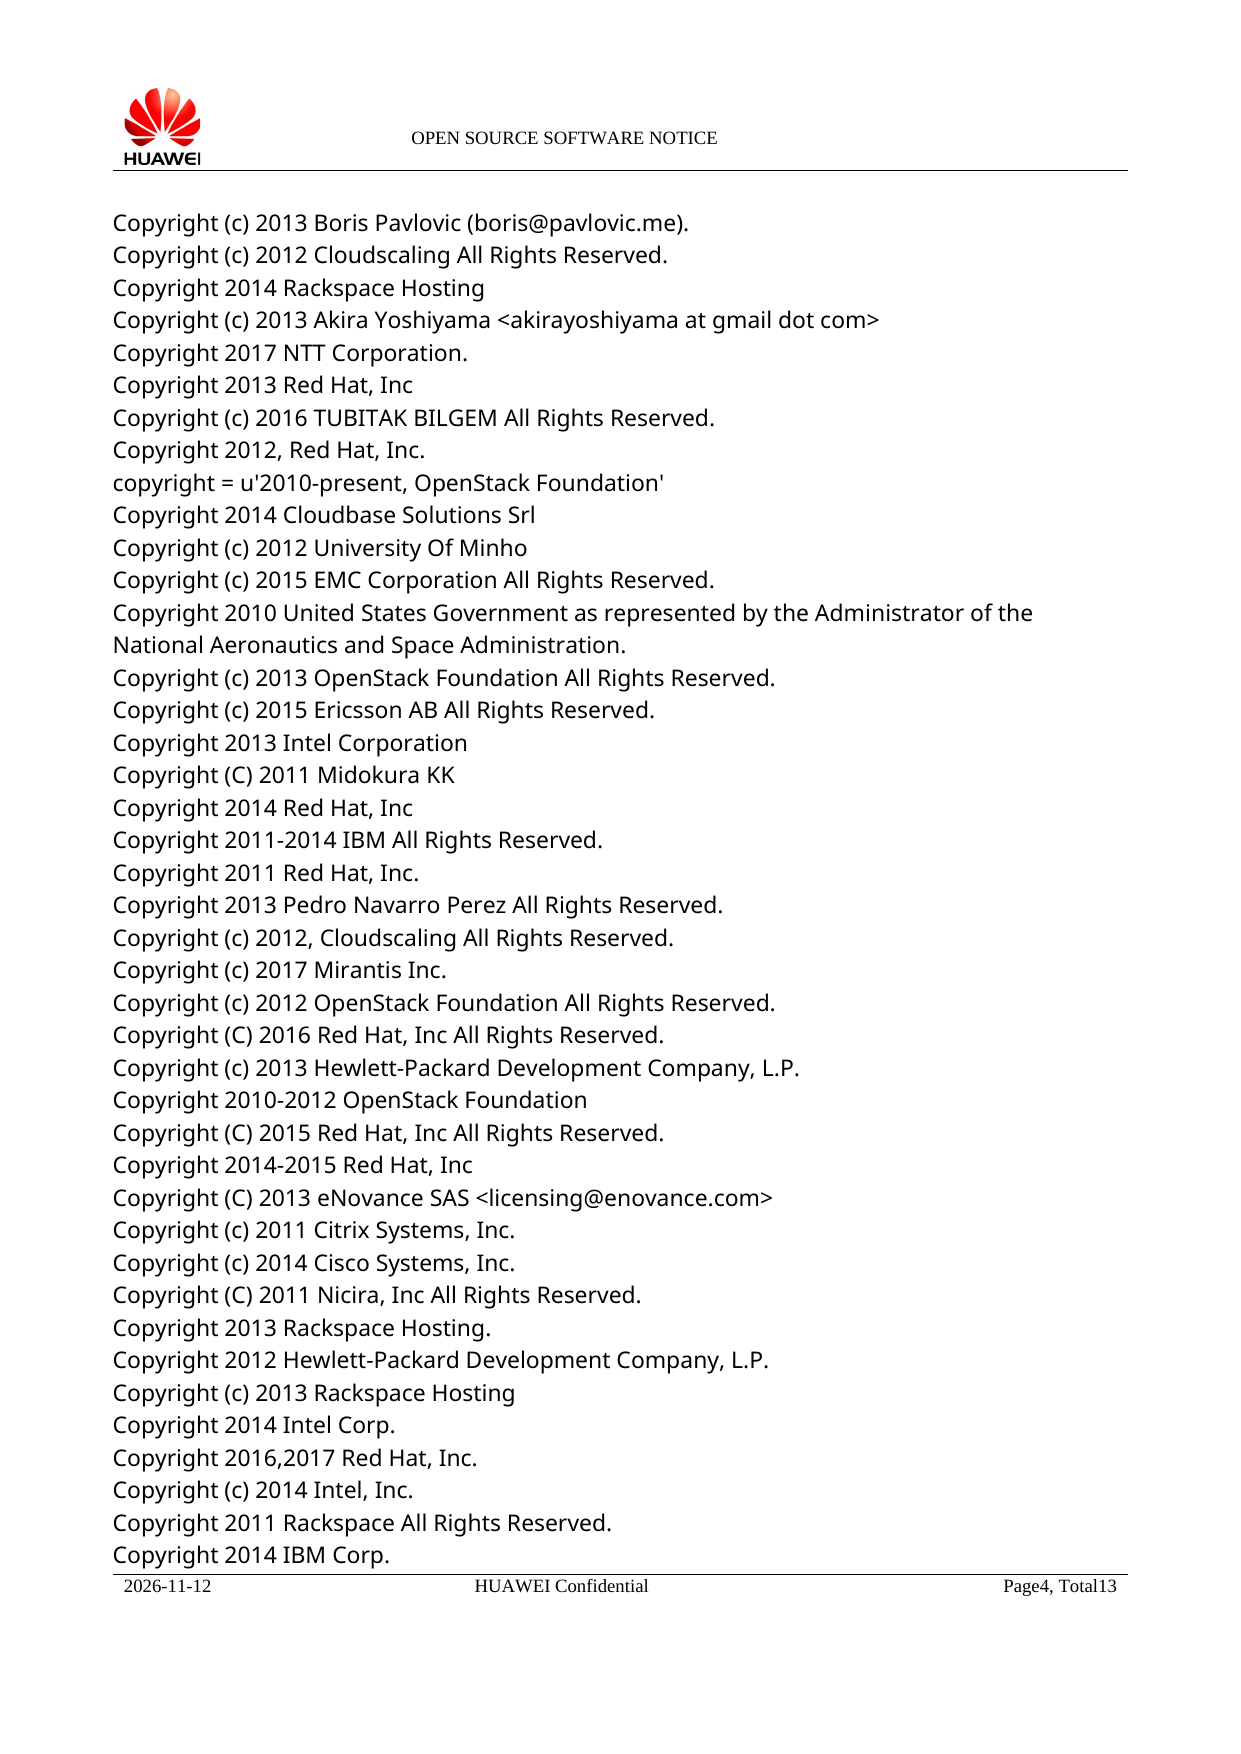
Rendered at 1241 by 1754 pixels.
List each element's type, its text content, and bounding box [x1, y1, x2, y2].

picture [124, 88, 201, 165]
